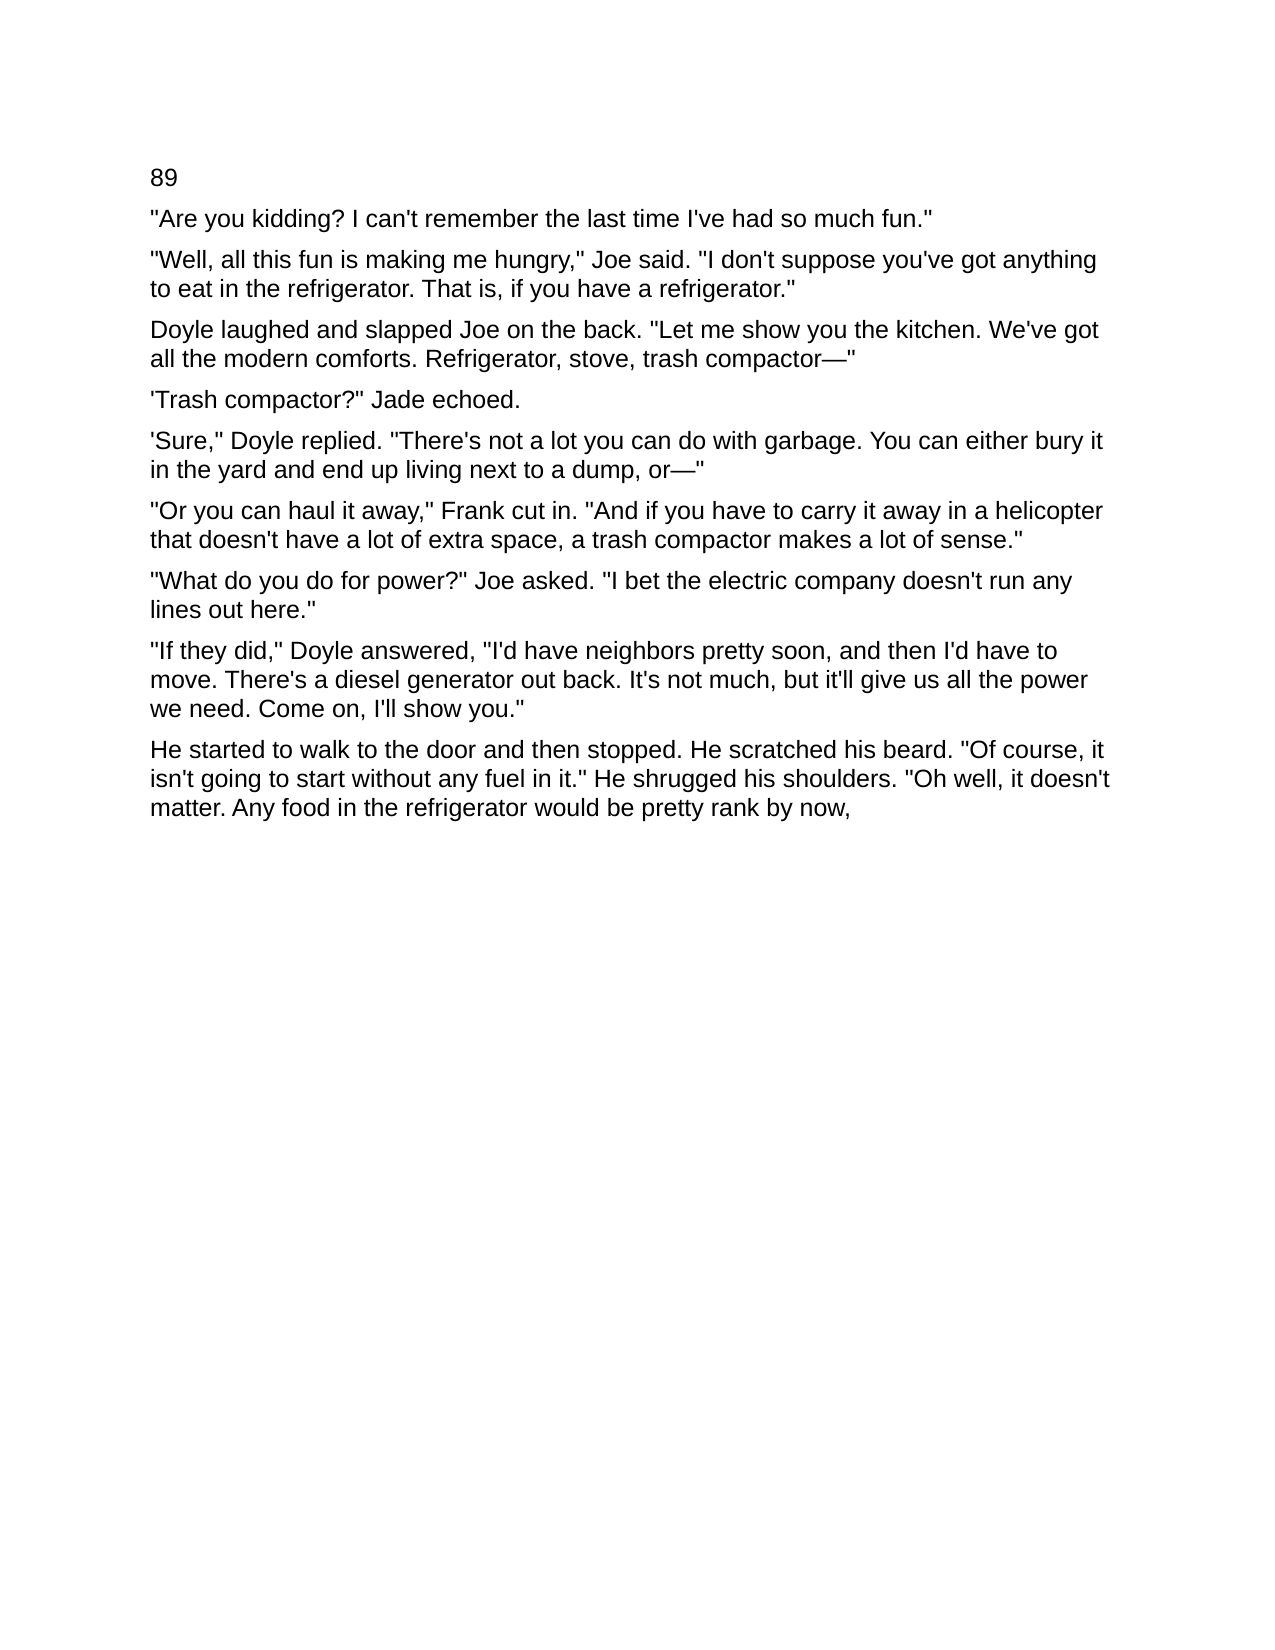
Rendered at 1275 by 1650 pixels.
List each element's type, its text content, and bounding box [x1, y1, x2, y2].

text He started to walk to the door and then stopped. He scratched his beard. "Of course, it isn't going to start without any fuel in it." He shrugged his shoulders. "Oh well, it doesn't matter. Any food in the refrigerator would be pretty rank by now, [150, 735, 1125, 821]
text 'Sure," Doyle replied. "There's not a lot you can do with garbage. You can either bury it in the yard and end up living next to a dump, or—" [150, 426, 1125, 484]
text "Are you kidding? I can't remember the last time I've had so much fun." [150, 204, 1125, 232]
text "If they did," Doyle answered, "I'd have neighbors pretty soon, and then I'd have to move. There's a diesel generator out back. It's not much, but it'll give us all the power we need. Come on, I'll show you." [150, 636, 1125, 722]
text "What do you do for power?" Joe asked. "I bet the electric company doesn't run any lines out here." [150, 566, 1125, 624]
text 'Trash compactor?" Jade echoed. [150, 385, 1125, 414]
text Doyle laughed and slapped Joe on the back. "Let me show you the kitchen. We've got all the modern comforts. Refrigerator, stove, trash compactor—" [150, 315, 1125, 372]
text 89 [150, 162, 1125, 191]
text "Well, all this fun is making me hungry," Joe said. "I don't suppose you've got anything to eat in the refrigerator. That is, if you have a refrigerator." [150, 245, 1125, 302]
text "Or you can haul it away," Frank cut in. "And if you have to carry it away in a helicopter that doesn't have a lot of extra space, a trash compactor makes a lot of sense." [150, 496, 1125, 554]
